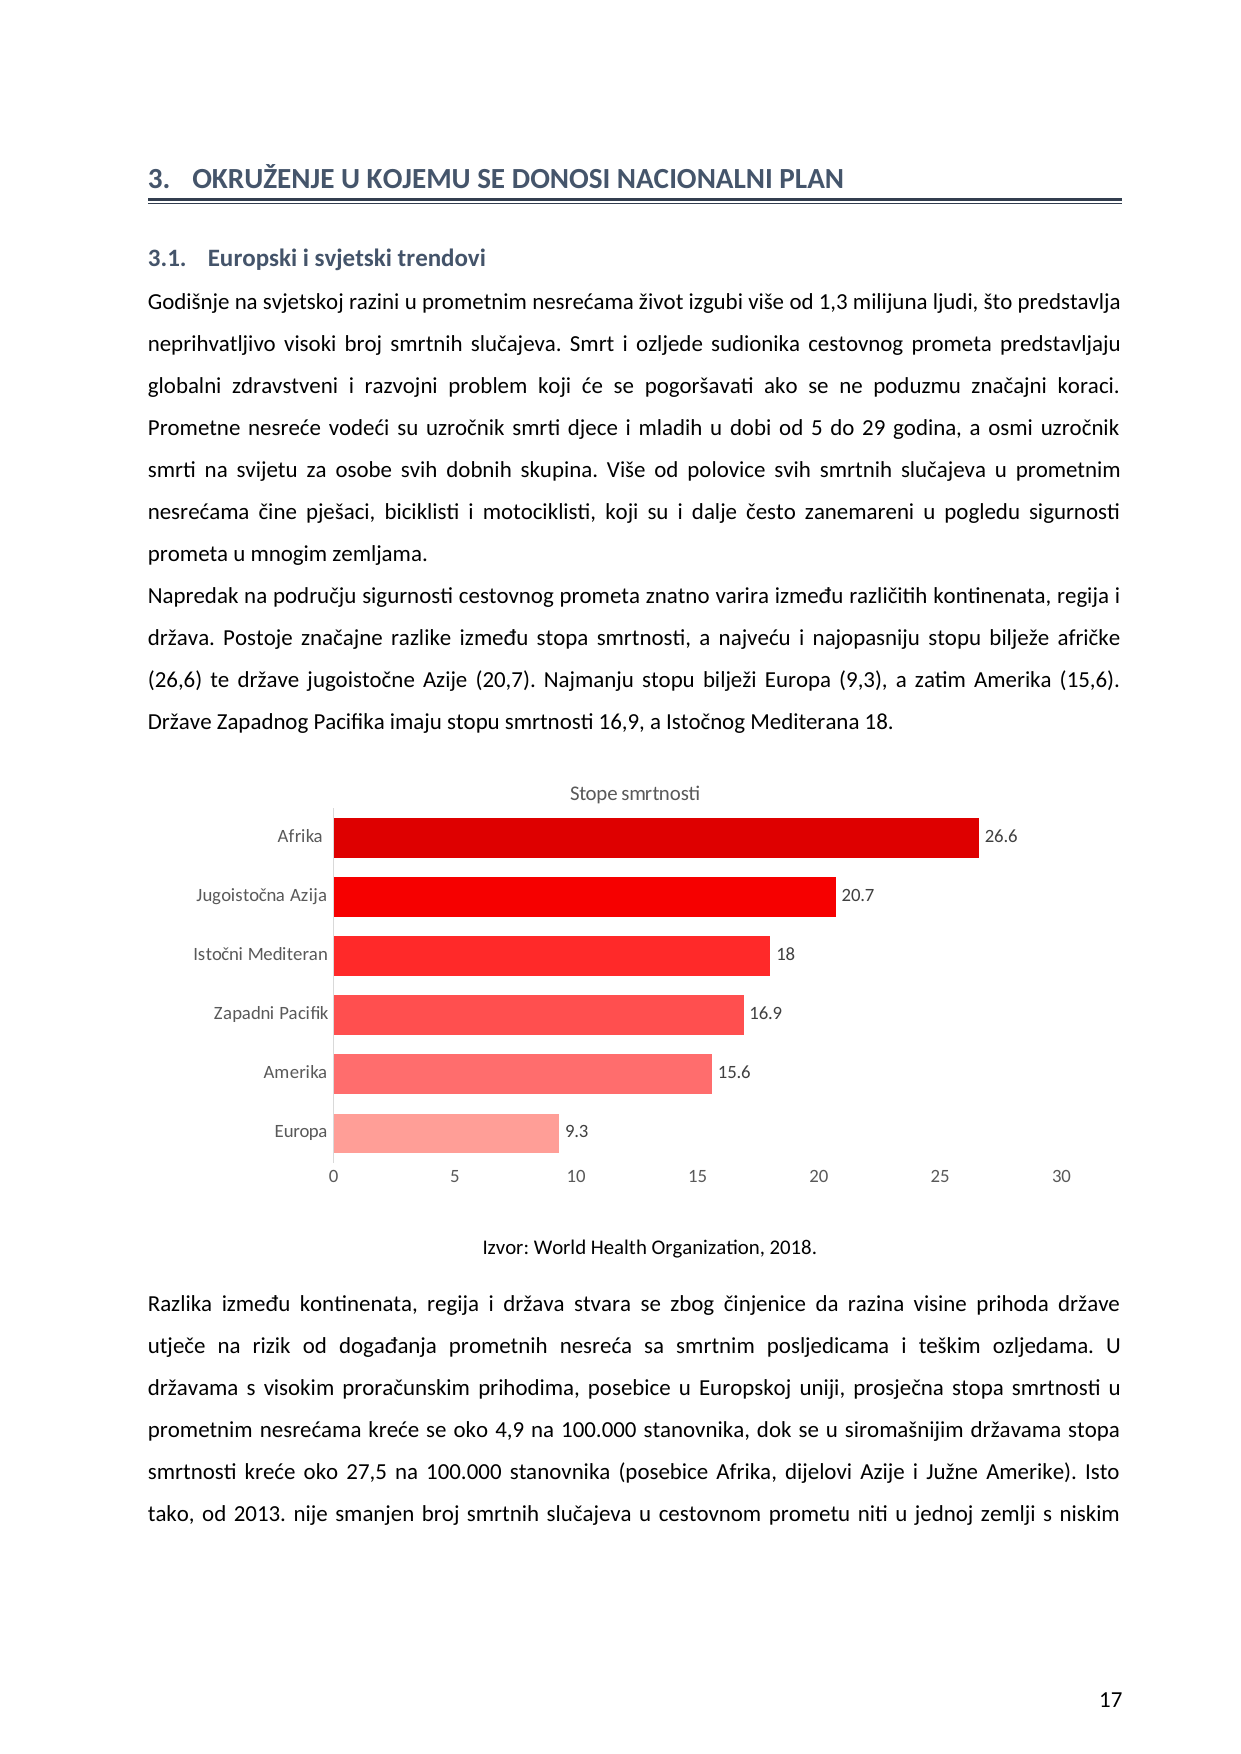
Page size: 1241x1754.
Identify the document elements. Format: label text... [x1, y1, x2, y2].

text Godišnje na svjetskoj razini u prometnim nesrećama život izgubi više od 1,3 milijuna ljudi, što predstavlja neprihvatljivo visoki broj smrtnih slučajeva. Smrt i ozljede sudionika cestovnog prometa predstavljaju globalni zdravstveni i razvojni problem koji će se pogoršavati ako se ne poduzmu značajni koraci. Prometne nesreće vodeći su uzročnik smrti djece i mladih u dobi od 5 do 29 godina, a osmi uzročnik smrti na svijetu za osobe svih dobnih skupina. Više od polovice svih smrtnih slučajeva u prometnim nesrećama čine pješaci, biciklisti i motociklisti, koji su i dalje često zanemareni u pogledu sigurnosti prometa u mnogim zemljama. [148, 287, 1122, 567]
text Napredak na području sigurnosti cestovnog prometa znatno varira između različitih kontinenata, regija i država. Postoje značajne razlike između stopa smrtnosti, a najveću i najopasniju stopu bilježe afričke (26,6) te države jugoistočne Azije (20,7). Najmanju stopu bilježi Europa (9,3), a zatim Amerika (15,6). Države Zapadnog Pacifika imaju stopu smrtnosti 16,9, a Istočnog Mediterana 18. [148, 581, 1122, 735]
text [148, 1289, 1122, 1527]
subtitle Okruženje u kojemu se donosi nacionalni plan [148, 160, 1122, 198]
subtitle Europski i svjetski trendovi [148, 242, 1122, 272]
text Izvor: World Health Organization, 2018. [177, 1234, 1122, 1260]
